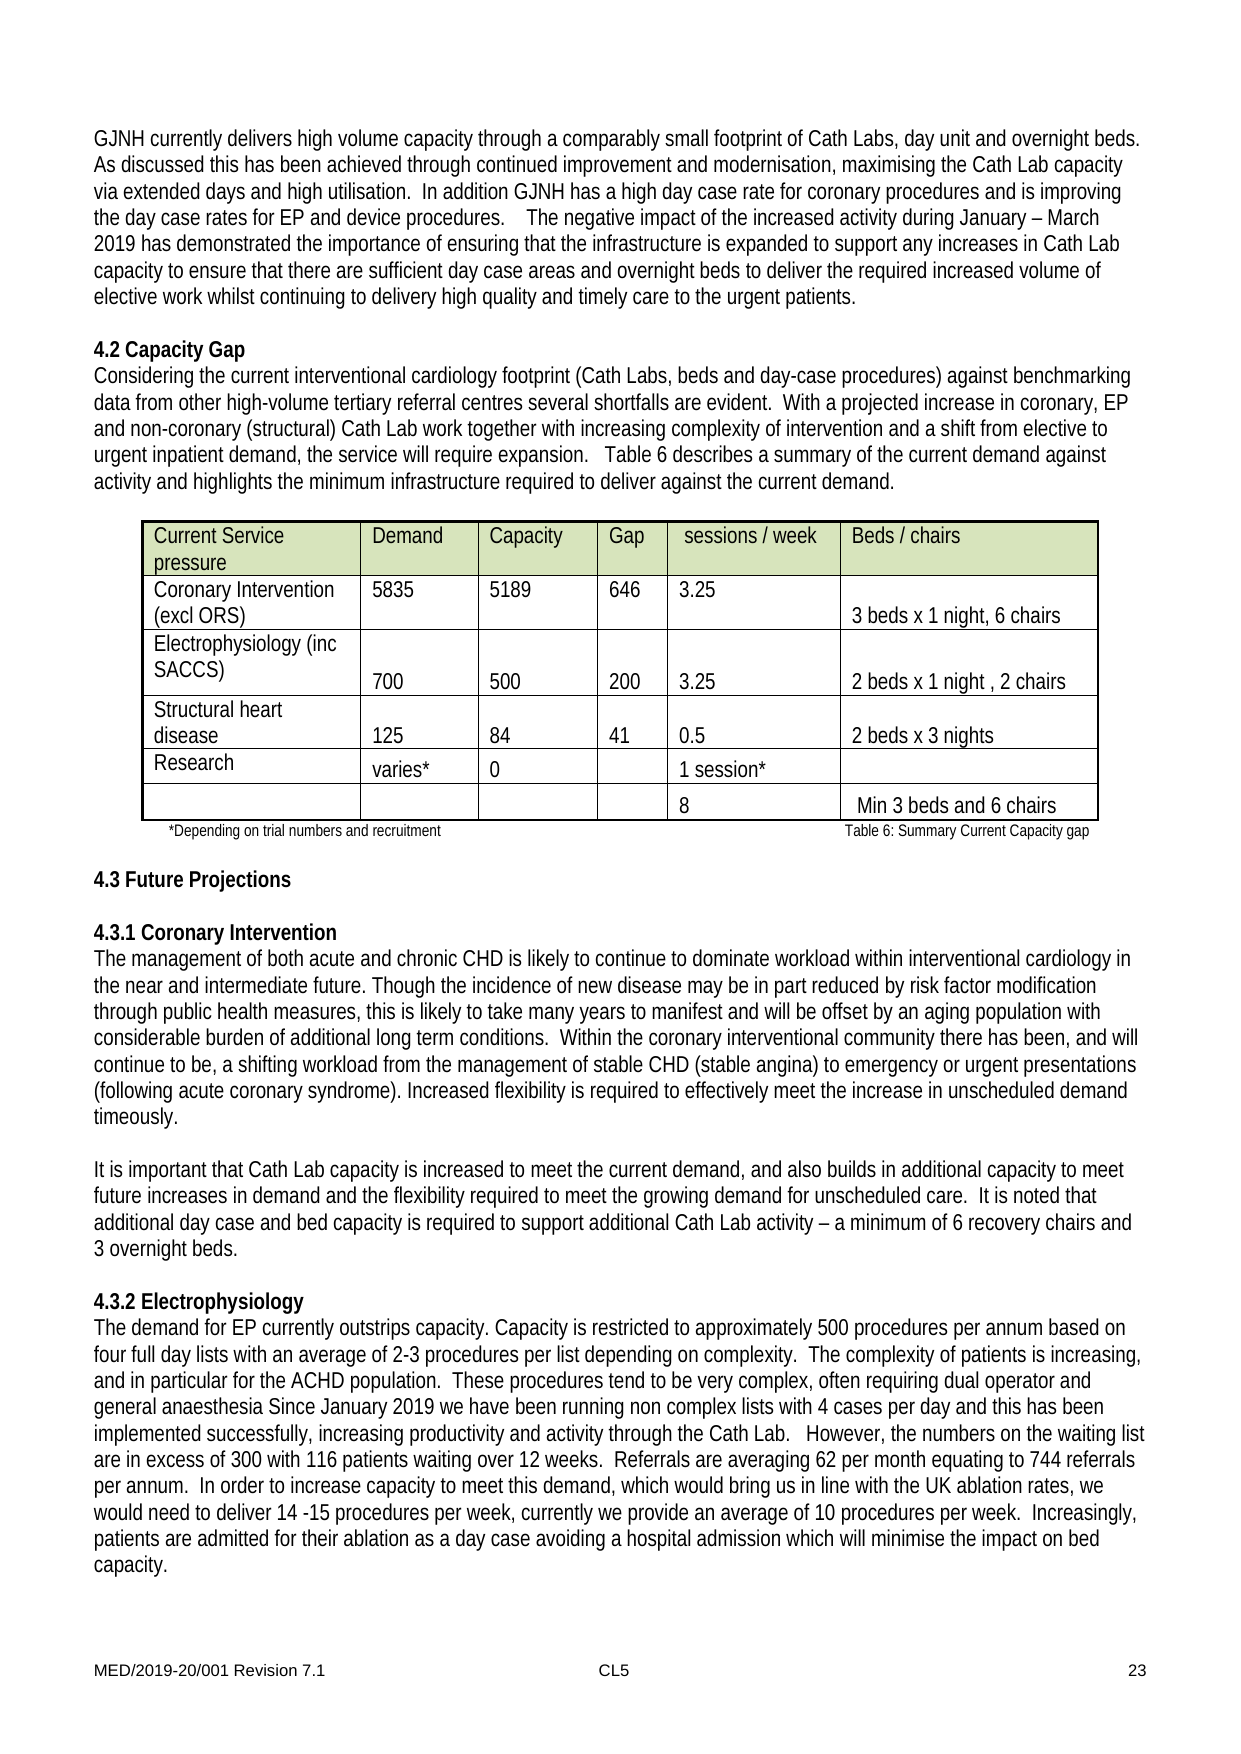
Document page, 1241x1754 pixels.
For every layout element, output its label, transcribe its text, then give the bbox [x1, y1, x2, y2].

table_header sessions / week [668, 523, 840, 575]
text The demand for EP currently outstrips capacity. Capacity is restricted to approximately 500 procedures per annum based on four full day lists with an average of 2-3 procedures per list depending on complexity. The complexity of patients is increasing, and in particular for the ACHD population. These procedures tend to be very complex, often requiring dual operator and general anaesthesia Since January 2019 we have been running non complex lists with 4 cases per day and this has been implemented successfully, increasing productivity and activity through the Cath Lab. However, the numbers on the waiting list are in excess of 300 with 116 patients waiting over 12 weeks. Referrals are averaging 62 per month equating to 744 referrals per annum. In order to increase capacity to meet this demand, which would bring us in line with the UK ablation rates, we would need to deliver 14 -15 procedures per week, currently we provide an average of 10 procedures per week. Increasingly, patients are admitted for their ablation as a day case avoiding a hospital admission which will minimise the impact on bed capacity. [94, 1314, 1146, 1578]
subtitle 4.2 Capacity Gap [94, 336, 1146, 362]
table_cell 646 [598, 576, 667, 629]
table_cell [144, 784, 360, 818]
table_cell Electrophysiology (inc SACCS) [144, 630, 360, 694]
table_cell [361, 784, 478, 818]
table_cell 1 session* [668, 749, 840, 783]
table_cell 0 [479, 749, 597, 783]
table_cell [479, 784, 597, 818]
table_cell 8 [668, 784, 840, 818]
table_header Beds / chairs [841, 523, 1097, 575]
text The management of both acute and chronic CHD is likely to continue to dominate workload within interventional cardiology in the near and intermediate future. Though the incidence of new disease may be in part reduced by risk factor modification through public health measures, this is likely to take many years to manifest and will be offset by an aging population with considerable burden of additional long term conditions. Within the coronary interventional community there has been, and will continue to be, a shifting workload from the management of stable CHD (stable angina) to emergency or urgent presentations (following acute coronary syndrome). Increased flexibility is required to effectively meet the increase in unscheduled demand timeously. [94, 945, 1146, 1130]
table_cell 700 [361, 630, 478, 694]
table_cell 41 [598, 696, 667, 748]
table_header Current Service pressure [144, 523, 360, 575]
table_cell Coronary Intervention (excl ORS) [144, 576, 360, 629]
text Considering the current interventional cardiology footprint (Cath Labs, beds and day-case procedures) against benchmarking data from other high-volume tertiary referral centres several shortfalls are evident. With a projected increase in coronary, EP and non-coronary (structural) Cath Lab work together with increasing complexity of intervention and a shift from elective to urgent inpatient demand, the service will require expansion. Table 6 describes a summary of the current demand against activity and highlights the minimum infrastructure required to deliver against the current demand. [94, 362, 1146, 494]
table_header Gap [598, 523, 667, 575]
table_cell 3.25 [668, 630, 840, 694]
table_cell 3.25 [668, 576, 840, 629]
subtitle 4.3 Future Projections [94, 866, 1146, 892]
table_cell 5189 [479, 576, 597, 629]
table_header Capacity [479, 523, 597, 575]
text It is important that Cath Lab capacity is increased to meet the current demand, and also builds in additional capacity to meet future increases in demand and the flexibility required to meet the growing demand for unscheduled care. It is noted that additional day case and bed capacity is required to support additional Cath Lab activity – a minimum of 6 recovery chairs and 3 overnight beds. [94, 1156, 1146, 1261]
table_cell Research [144, 749, 360, 783]
table_cell 125 [361, 696, 478, 748]
table_cell 84 [479, 696, 597, 748]
table_cell 0.5 [668, 696, 840, 748]
table_cell Structural heart disease [144, 696, 360, 748]
table_header Demand [361, 523, 478, 575]
text *Depending on trial numbers and recruitment Table 6: Summary Current Capacity gap [94, 821, 1146, 840]
subtitle 4.3.1 Coronary Intervention [94, 919, 1146, 945]
table_cell 200 [598, 630, 667, 694]
table_cell 2 beds x 1 night , 2 chairs [841, 630, 1097, 694]
table_cell Min 3 beds and 6 chairs [841, 784, 1097, 818]
table_cell [598, 784, 667, 818]
table_cell 5835 [361, 576, 478, 629]
text GJNH currently delivers high volume capacity through a comparably small footprint of Cath Labs, day unit and overnight beds. As discussed this has been achieved through continued improvement and modernisation, maximising the Cath Lab capacity via extended days and high utilisation. In addition GJNH has a high day case rate for coronary procedures and is improving the day case rates for EP and device procedures. The negative impact of the increased activity during January – March 2019 has demonstrated the importance of ensuring that the infrastructure is expanded to support any increases in Cath Lab capacity to ensure that there are sufficient day case areas and overnight beds to deliver the required increased volume of elective work whilst continuing to delivery high quality and timely care to the urgent patients. [94, 125, 1146, 309]
table_cell 500 [479, 630, 597, 694]
table_cell [841, 749, 1097, 783]
subtitle 4.3.2 Electrophysiology [94, 1288, 1146, 1314]
table_cell [598, 749, 667, 783]
table_cell 3 beds x 1 night, 6 chairs [841, 576, 1097, 629]
table_cell 2 beds x 3 nights [841, 696, 1097, 748]
table_cell varies* [361, 749, 478, 783]
